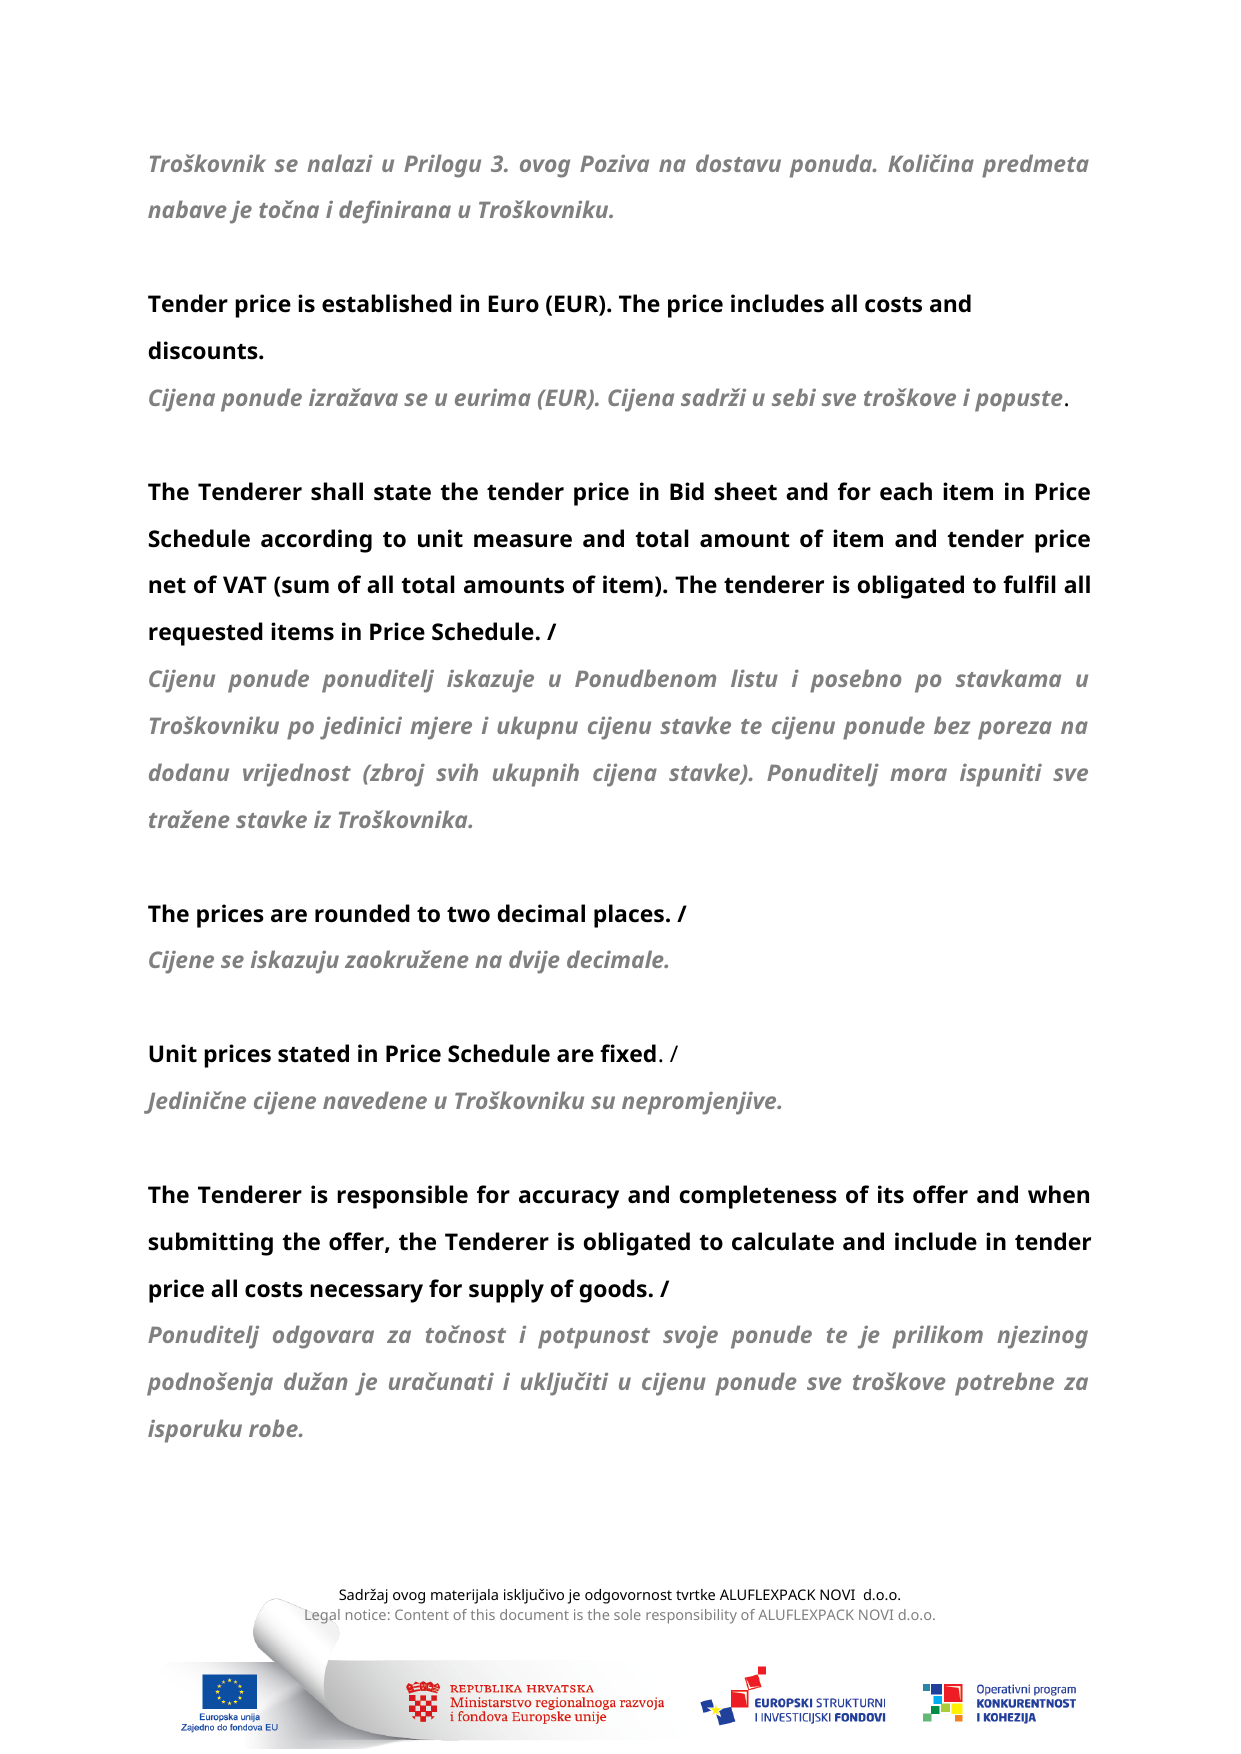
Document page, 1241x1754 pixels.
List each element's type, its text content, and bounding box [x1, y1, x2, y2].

text The Tenderer is responsible for accuracy and completeness of its offer and when submitting the offer, the Tenderer is obligated to calculate and include in tender price all costs necessary for supply of goods. / [148, 1179, 1093, 1304]
text Cijena ponude izražava se u eurima (EUR). Cijena sadrži u sebi sve troškove i popuste. [148, 382, 1093, 413]
text The prices are rounded to two decimal places. / [148, 898, 1093, 929]
text The Tenderer shall state the tender price in Bid sheet and for each item in Price Schedule according to unit measure and total amount of item and tender price net of VAT (sum of all total amounts of item). The tenderer is obligated to fulfil all requested items in Price Schedule. / [148, 476, 1093, 648]
text Unit prices stated in Price Schedule are fixed. / [148, 1038, 1093, 1069]
text Tender price is established in Euro (EUR). The price includes all costs and discounts. [148, 288, 1093, 366]
text Troškovnik se nalazi u Prilogu 3. ovog Poziva na dostavu ponuda. Količina predmeta nabave je točna i definirana u Troškovniku. [148, 148, 1093, 226]
picture [156, 1584, 1102, 1749]
text Cijenu ponude ponuditelj iskazuje u Ponudbenom listu i posebno po stavkama u Troškovniku po jedinici mjere i ukupnu cijenu stavke te cijenu ponude bez poreza na dodanu vrijednost (zbroj svih ukupnih cijena stavke). Ponuditelj mora ispuniti sve tražene stavke iz Troškovnika. [148, 663, 1093, 835]
text Ponuditelj odgovara za točnost i potpunost svoje ponude te je prilikom njezinog podnošenja dužan je uračunati i uključiti u cijenu ponude sve troškove potrebne za isporuku robe. [148, 1319, 1093, 1444]
text Cijene se iskazuju zaokružene na dvije decimale. [148, 944, 1093, 976]
text Jedinične cijene navedene u Troškovniku su nepromjenjive. [148, 1085, 1093, 1116]
